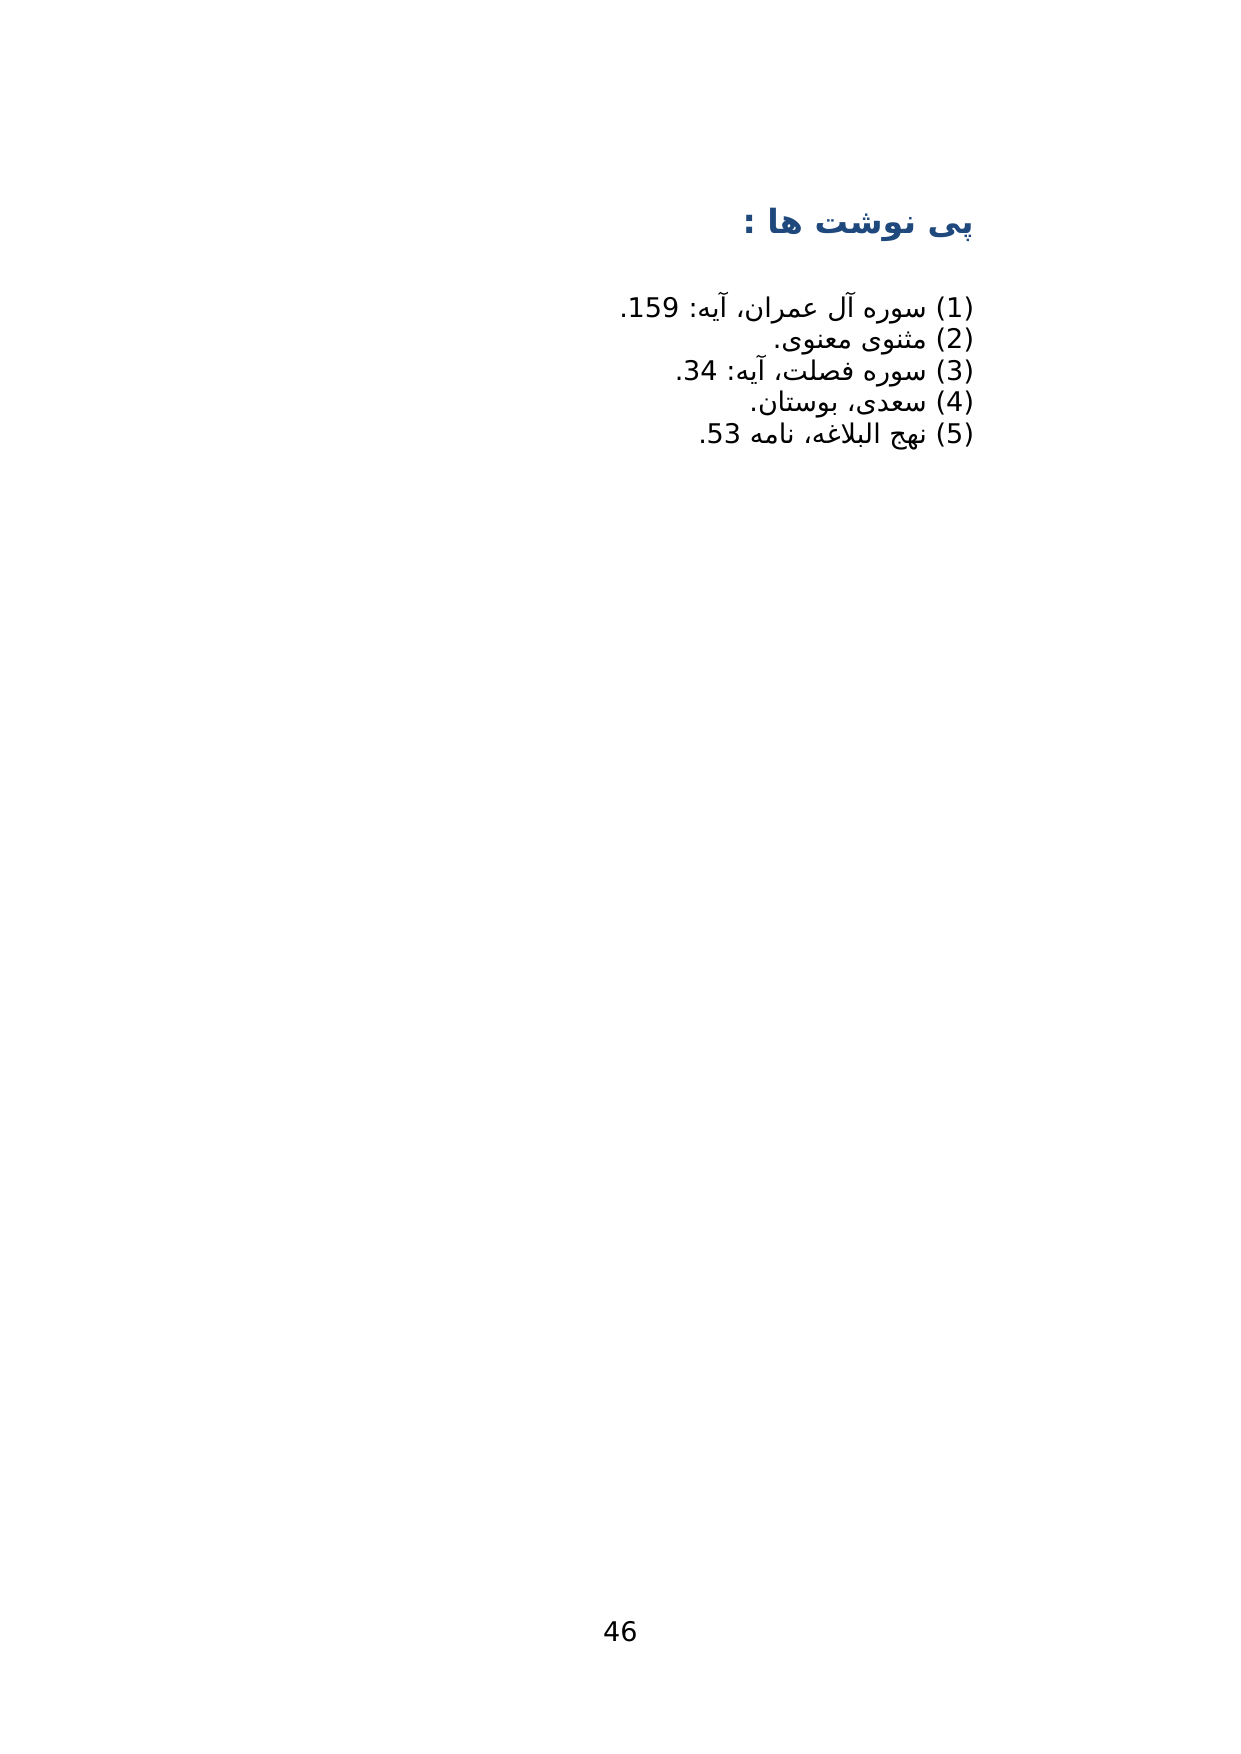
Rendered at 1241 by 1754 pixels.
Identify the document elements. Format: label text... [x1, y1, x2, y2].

text (3) سوره فصلت، آیه: 34. [236, 355, 1004, 387]
text (1) سوره آل عمران، آیه: 159. [236, 292, 1004, 323]
text (2) مثنوی معنوی. [236, 323, 1004, 355]
text (5) نهج البلاغه، نامه 53. [236, 418, 1004, 450]
subtitle پی نوشت ها : [236, 202, 1004, 241]
text (4) سعدی، بوستان. [236, 387, 1004, 418]
